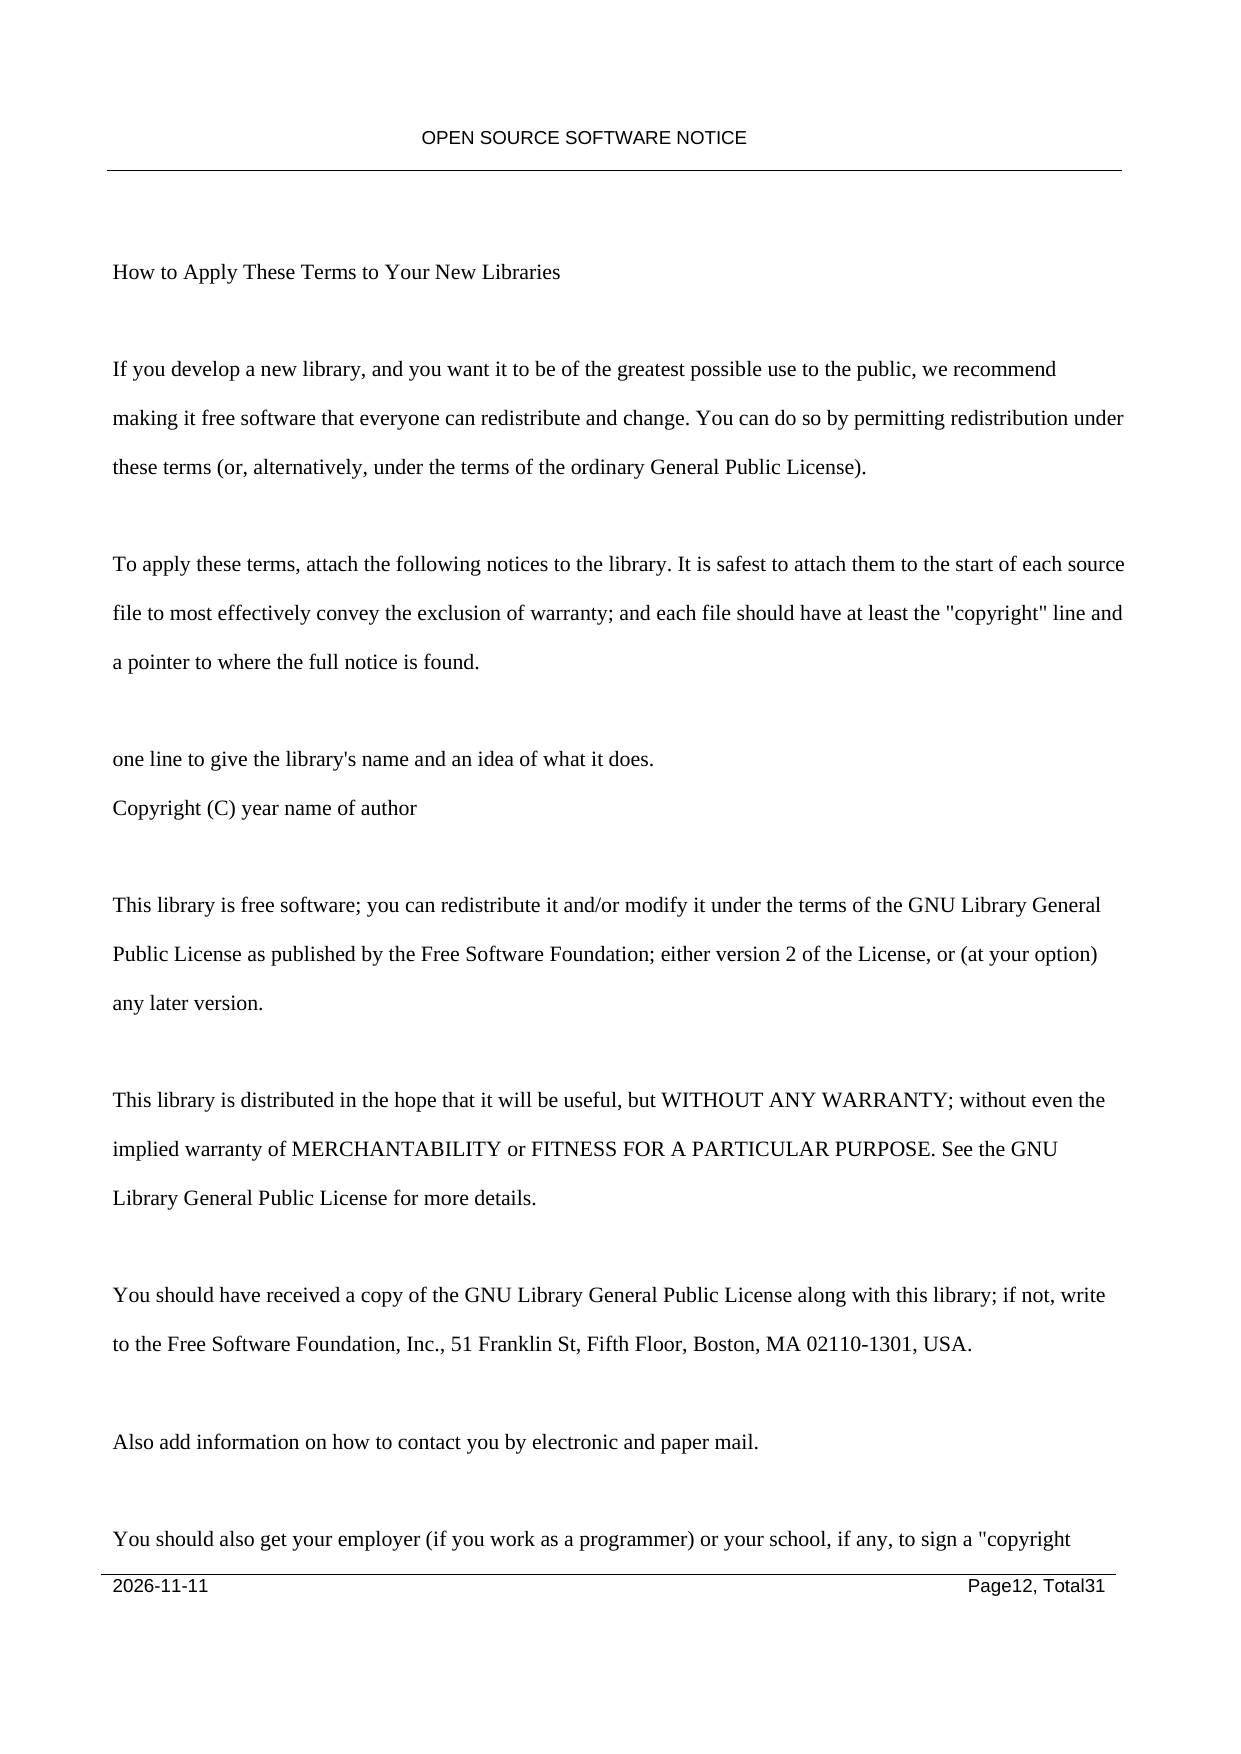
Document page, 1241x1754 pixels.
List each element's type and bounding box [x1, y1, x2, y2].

text [112, 206, 1128, 1555]
